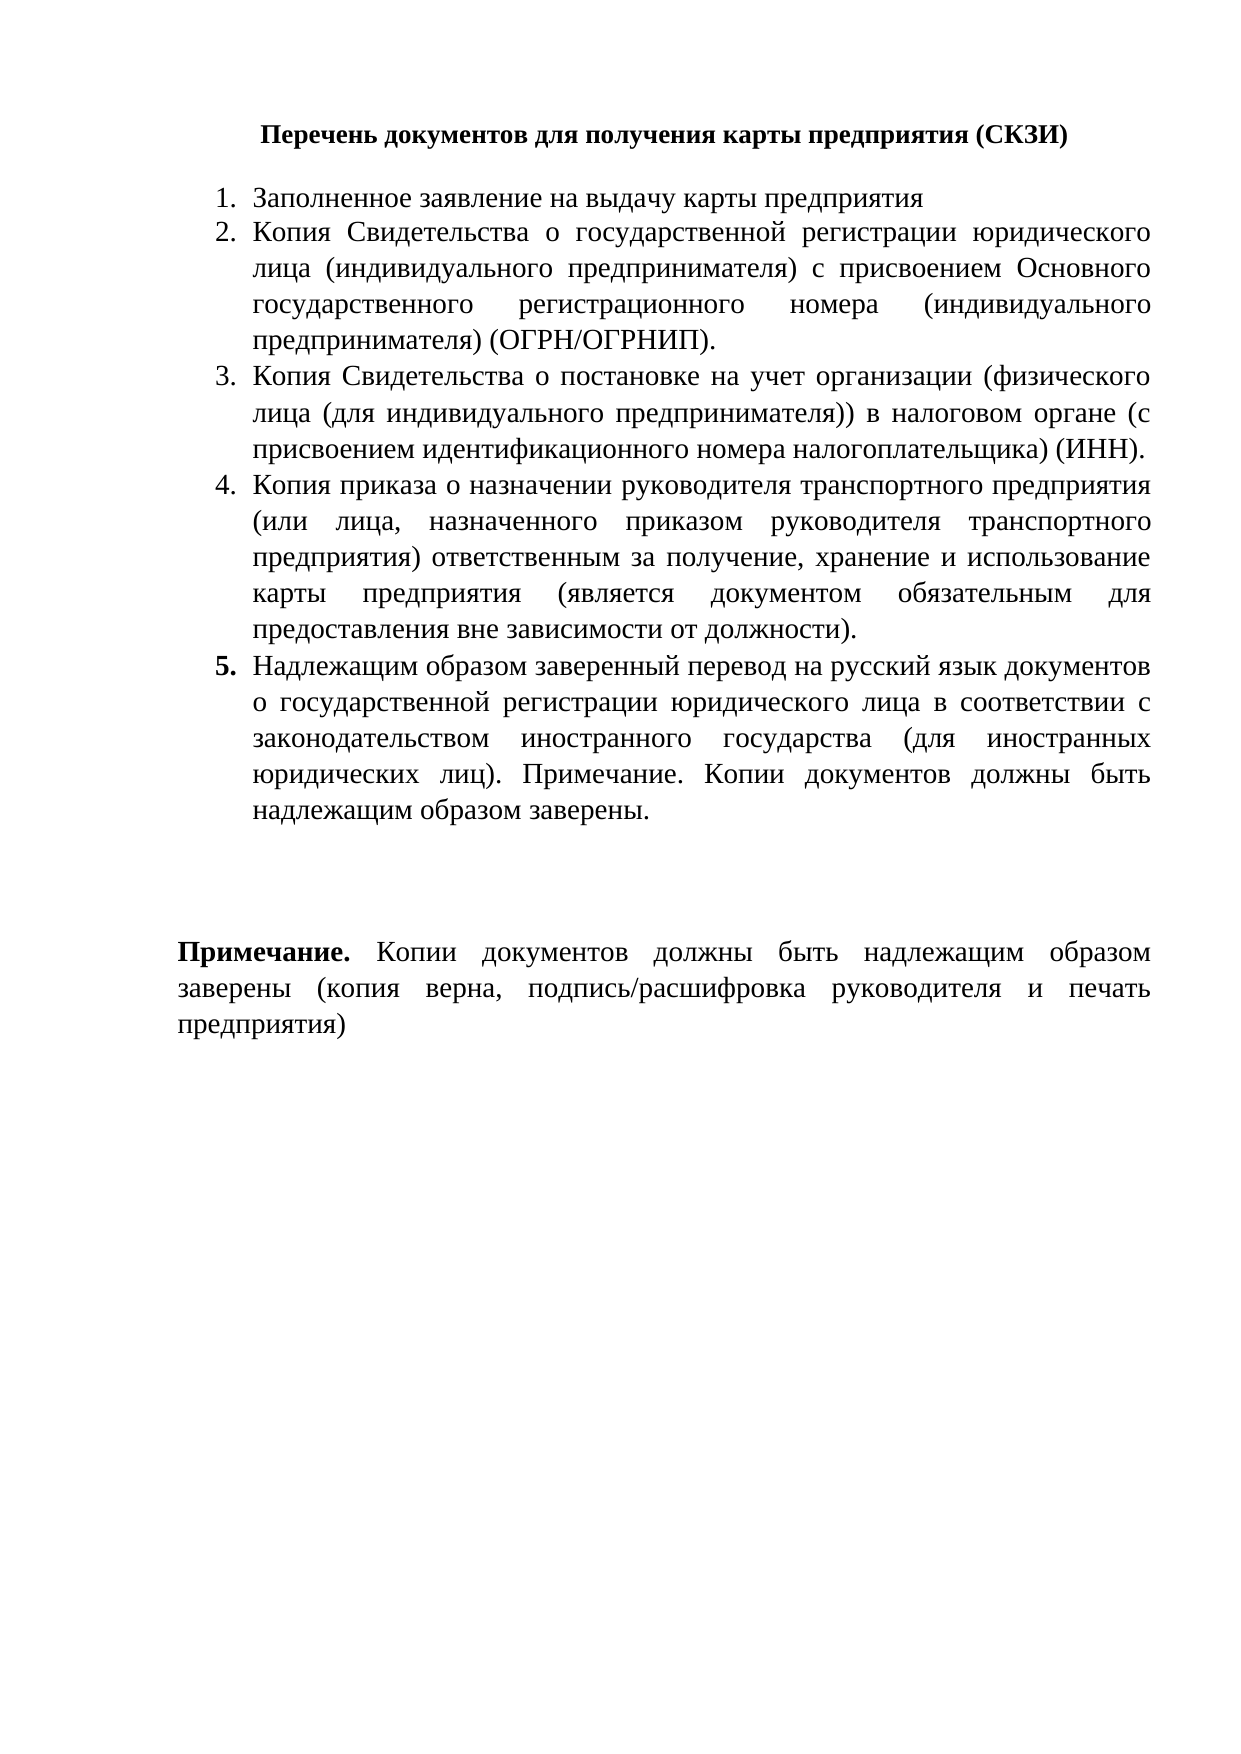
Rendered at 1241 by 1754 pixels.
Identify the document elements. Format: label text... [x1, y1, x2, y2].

text Примечание. Копии документов должны быть надлежащим образом заверены (копия верна, подпись/расшифровка руководителя и печать предприятия) [177, 934, 1152, 1040]
list Копия Свидетельства о постановке на учет организации (физического лица (для индивидуального предпринимателя)) в налоговом органе (с присвоением идентификационного номера налогоплательщика) (ИНН). [215, 358, 1152, 464]
list Копия приказа о назначении руководителя транспортного предприятия (или лица, назначенного приказом руководителя транспортного предприятия) ответственным за получение, хранение и использование карты предприятия (является документом обязательным для предоставления вне зависимости от должности). [215, 467, 1152, 645]
list Надлежащим образом заверенный перевод на русский язык документов о государственной регистрации юридического лица в соответствии с законодательством иностранного государства (для иностранных юридических лиц). Примечание. Копии документов должны быть надлежащим образом заверены. [215, 648, 1152, 826]
list Копия Свидетельства о государственной регистрации юридического лица (индивидуального предпринимателя) с присвоением Основного государственного регистрационного номера (индивидуального предпринимателя) (ОГРН/ОГРНИП). [215, 214, 1152, 356]
list Заполненное заявление на выдачу карты предприятия [215, 180, 1152, 214]
text Перечень документов для получения карты предприятия (СКЗИ) [177, 118, 1152, 149]
